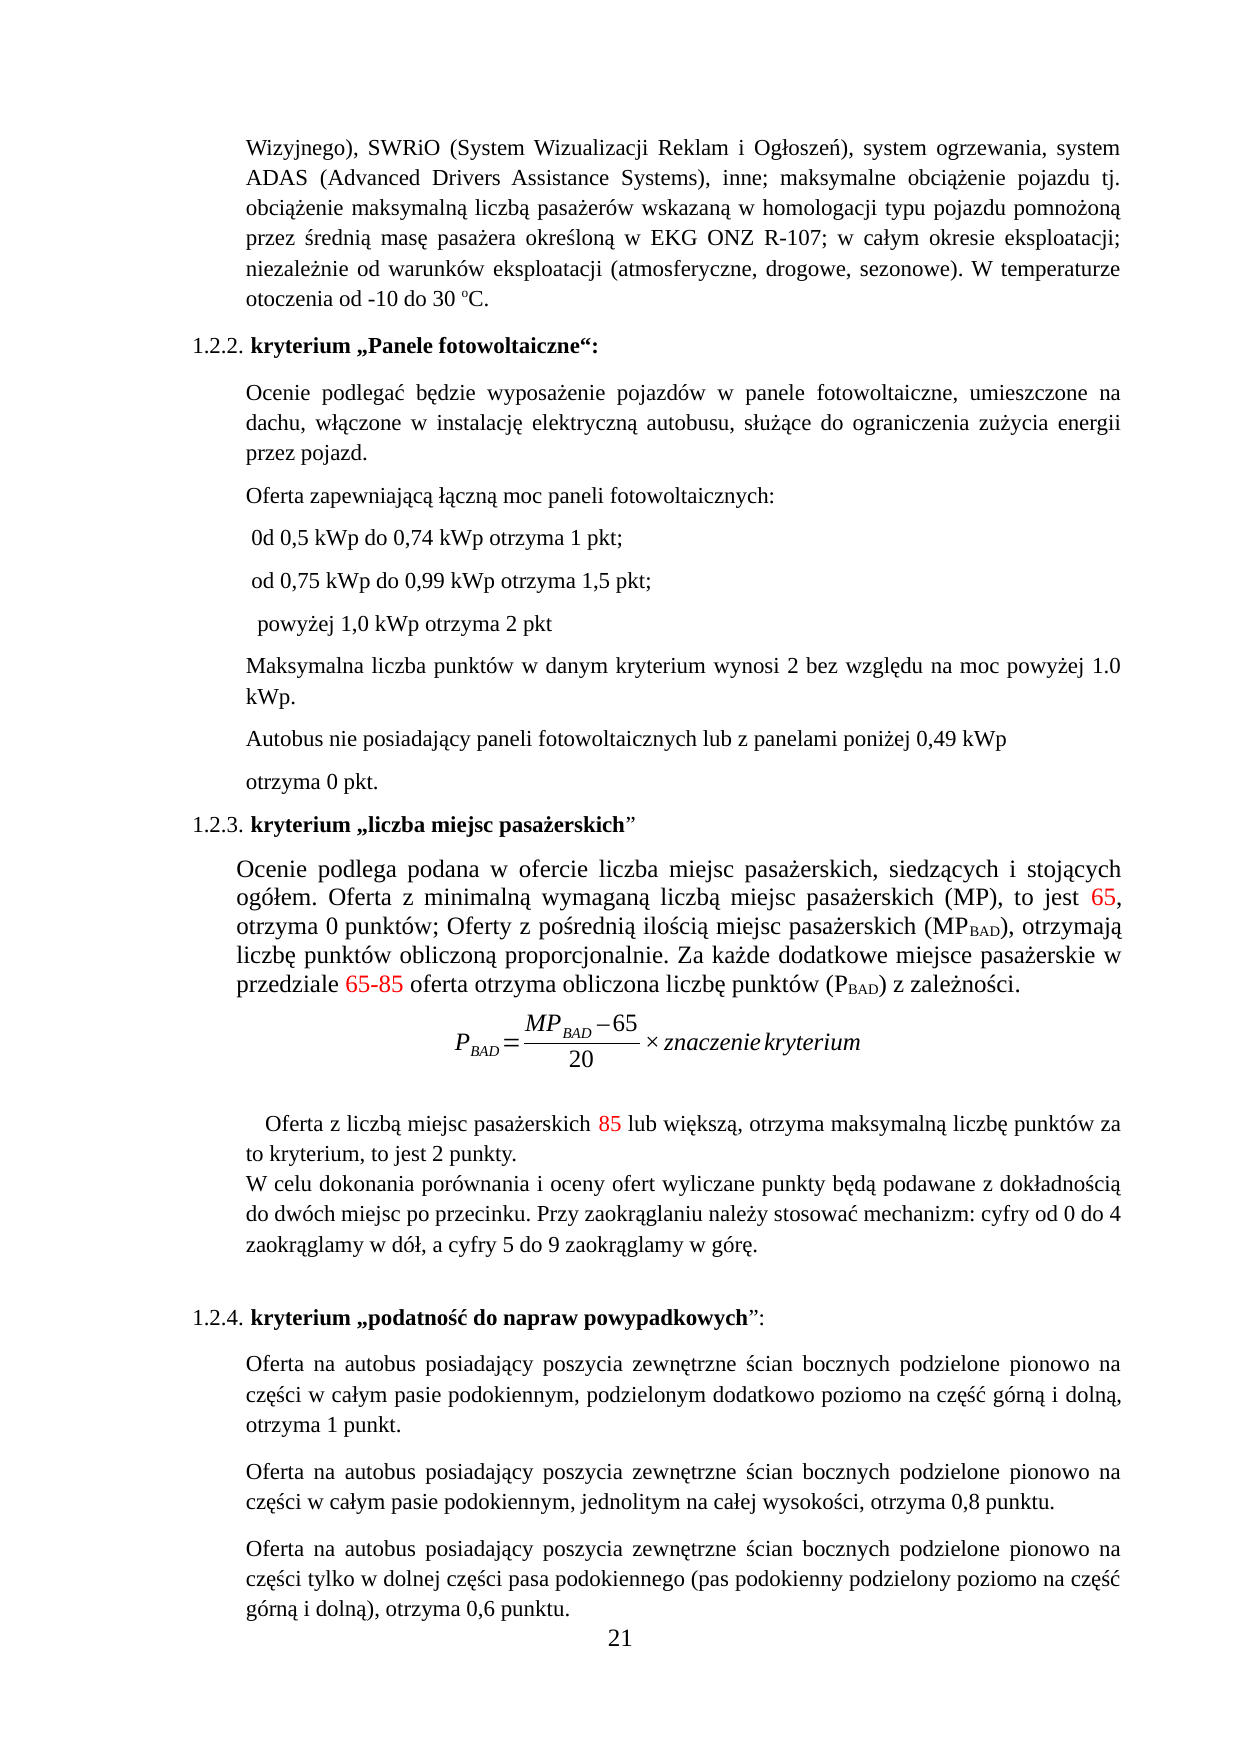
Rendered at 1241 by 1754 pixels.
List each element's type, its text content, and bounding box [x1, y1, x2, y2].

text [246, 134, 1122, 311]
text Oferta na autobus posiadający poszycia zewnętrzne ścian bocznych podzielone pionowo na części w całym pasie podokiennym, podzielonym dodatkowo poziomo na część górną i dolną, otrzyma 1 punkt. [246, 1351, 1122, 1437]
text Oferta na autobus posiadający poszycia zewnętrzne ścian bocznych podzielone pionowo na części tylko w dolnej części pasa podokiennego (pas podokienny podzielony poziomo na część górną i dolną), otrzyma 0,6 punktu. [246, 1535, 1122, 1622]
list kryterium „podatność do napraw powypadkowych”: [192, 1304, 1122, 1330]
text Maksymalna liczba punktów w danym kryterium wynosi 2 bez względu na moc powyżej 1.0 kWp. [246, 653, 1122, 709]
text powyżej 1,0 kWp otrzyma 2 pkt [246, 610, 1122, 636]
text Oferta zapewniającą łączną moc paneli fotowoltaicznych: [246, 482, 1122, 508]
list Oferta z liczbą miejsc pasażerskich 85 lub większą, otrzyma maksymalną liczbę punktów za to kryterium, to jest 2 punkty. [246, 1110, 1122, 1166]
text otrzyma 0 pkt. [246, 768, 1122, 794]
text od 0,75 kWp do 0,99 kWp otrzyma 1,5 pkt; [246, 567, 1122, 593]
text Autobus nie posiadający paneli fotowoltaicznych lub z panelami poniżej 0,49 kWp [246, 726, 1122, 752]
text Ocenie podlega podana w ofercie liczba miejsc pasażerskich, siedzących i stojących ogółem. Oferta z minimalną wymaganą liczbą miejsc pasażerskich (MP), to jest 65, otrzyma 0 punktów; Oferty z pośrednią ilością miejsc pasażerskich (MPBAD), otrzymają liczbę punktów obliczoną proporcjonalnie. Za każde dodatkowe miejsce pasażerskie w przedziale 65-85 oferta otrzyma obliczona liczbę punktów (PBAD) z zależności. [236, 854, 1122, 997]
list W celu dokonania porównania i oceny ofert wyliczane punkty będą podawane z dokładnością do dwóch miejsc po przecinku. Przy zaokrąglaniu należy stosować mechanizm: cyfry od 0 do 4 zaokrąglamy w dół, a cyfry 5 do 9 zaokrąglamy w górę. [246, 1170, 1122, 1257]
text 0d 0,5 kWp do 0,74 kWp otrzyma 1 pkt; [246, 524, 1122, 551]
list kryterium „Panele fotowoltaiczne“: [192, 332, 1122, 358]
text Oferta na autobus posiadający poszycia zewnętrzne ścian bocznych podzielone pionowo na części w całym pasie podokiennym, jednolitym na całej wysokości, otrzyma 0,8 punktu. [246, 1458, 1122, 1514]
list kryterium „liczba miejsc pasażerskich” [192, 811, 1122, 837]
text Ocenie podlegać będzie wyposażenie pojazdów w panele fotowoltaiczne, umieszczone na dachu, włączone w instalację elektryczną autobusu, służące do ograniczenia zużycia energii przez pojazd. [246, 379, 1122, 465]
